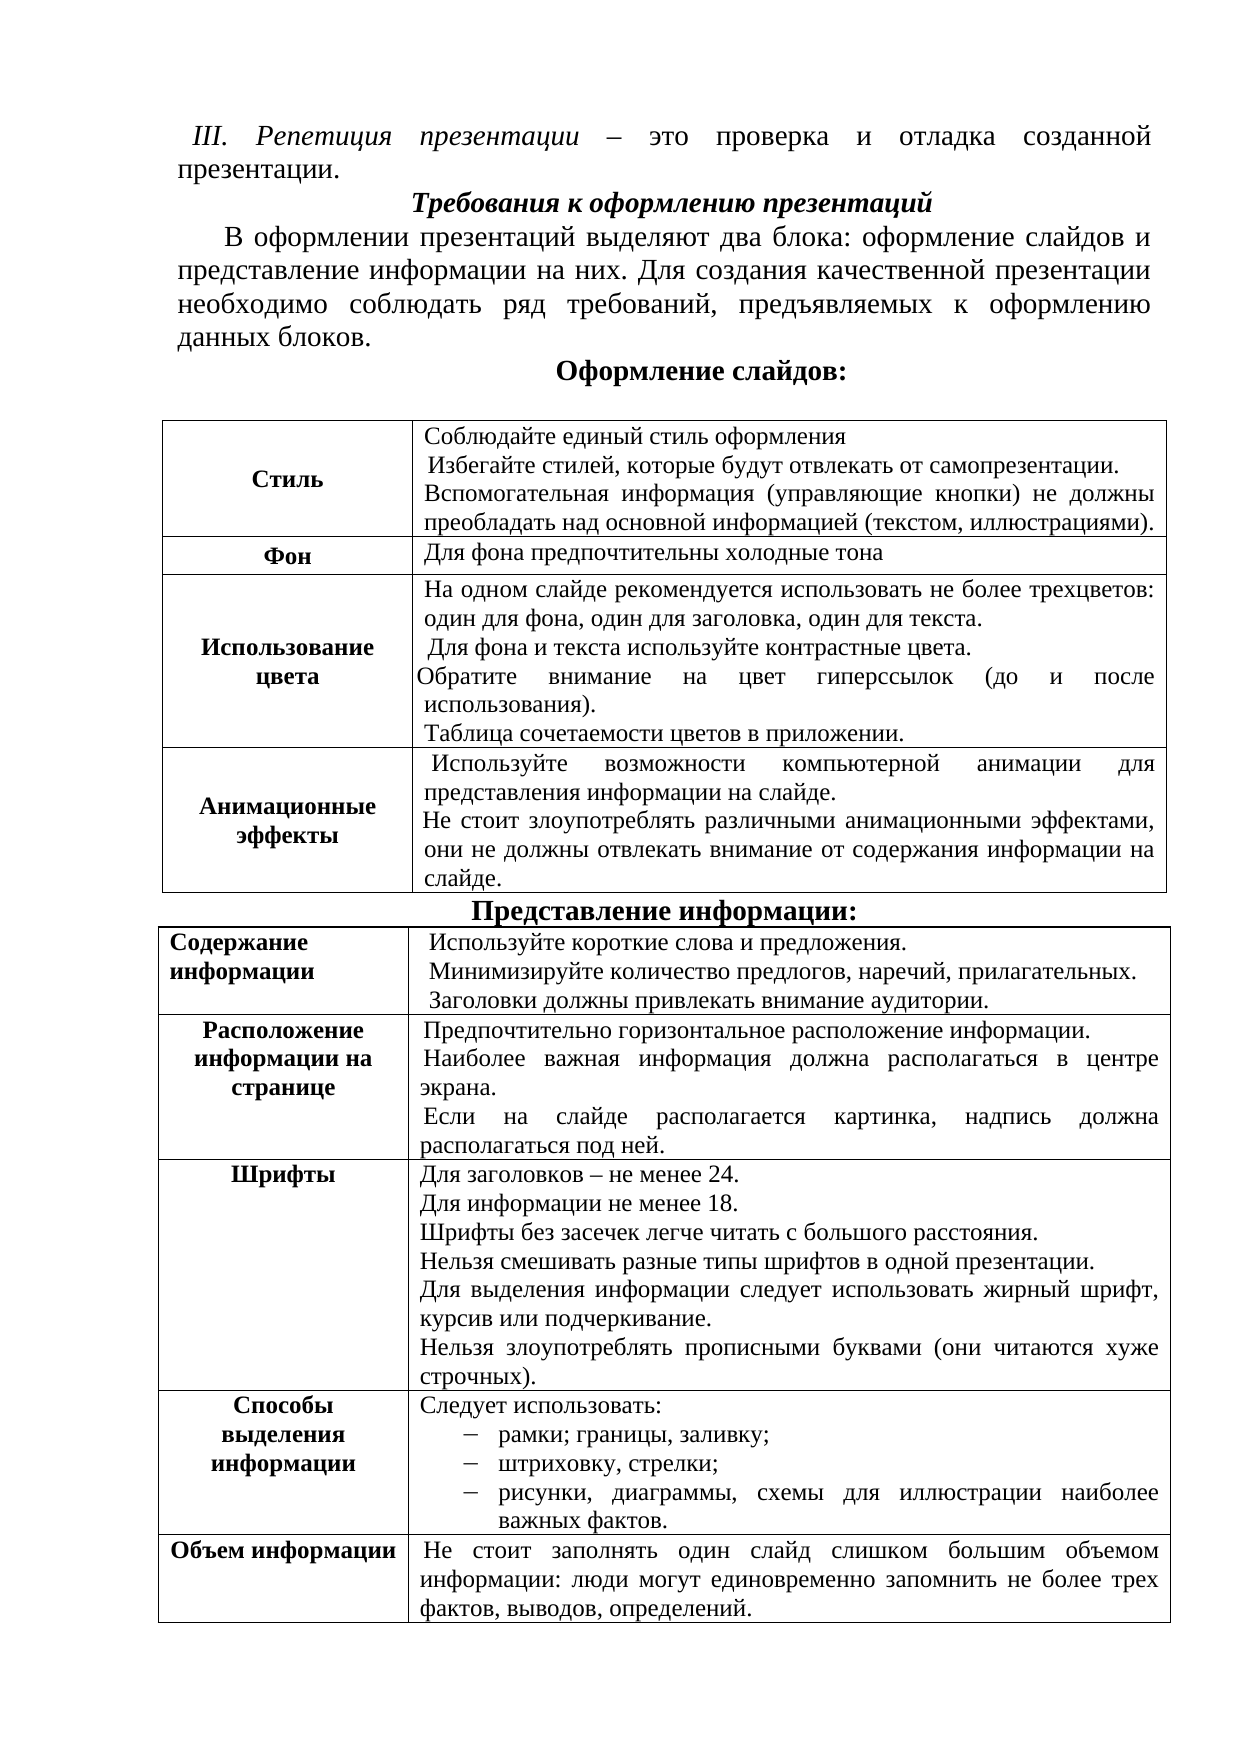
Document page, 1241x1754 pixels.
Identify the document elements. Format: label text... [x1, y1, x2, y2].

table_cell Использование цвета [163, 575, 412, 747]
text III. Репетиция презентации – это проверка и отладка созданной презентации. [177, 118, 1152, 185]
table_cell Фон [163, 537, 412, 573]
table_header Используйте короткие слова и предложения. Минимизируйте количество предлогов, наречий, прилагательных. Заголовки должны привлекать внимание аудитории. [409, 928, 1170, 1014]
table_cell Для фона предпочтительны холодные тона [413, 537, 1166, 573]
table_header Содержание информации [159, 928, 408, 1014]
table_cell Предпочтительно горизонтальное расположение информации. Наиболее важная информация должна располагаться в центре экрана. Если на слайде располагается картинка, надпись должна располагаться под ней. [409, 1015, 1170, 1158]
table_cell На одном слайде рекомендуется использовать не более трехцветов: один для фона, один для заголовка, один для текста. Для фона и текста используйте контрастные цвета. Обратите внимание на цвет гиперссылок (до и после использования). Таблица сочетаемости цветов в приложении. [413, 575, 1166, 747]
table_cell Следует использовать: рамки; границы, заливку; штриховку, стрелки; рисунки, диаграммы, схемы для иллюстрации наиболее важных фактов. [409, 1391, 1170, 1534]
table_cell Расположение информации на странице [159, 1015, 408, 1158]
table_cell Используйте возможности компьютерной анимации для представления информации на слайде. Не стоит злоупотреблять различными анимационными эффектами, они не должны отвлекать внимание от содержания информации на слайде. [413, 748, 1166, 892]
text Представление информации: [177, 893, 1152, 926]
text Требования к оформлению презентаций [177, 185, 1152, 219]
table_cell Для заголовков – не менее 24. Для информации не менее 18. Шрифты без засечек легче читать с большого расстояния. Нельзя смешивать разные типы шрифтов в одной презентации. Для выделения информации следует использовать жирный шрифт, курсив или подчеркивание. Нельзя злоупотреблять прописными буквами (они читаются хуже строчных). [409, 1160, 1170, 1389]
table_cell Способы выделения информации [159, 1391, 408, 1534]
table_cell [409, 1535, 1170, 1622]
table_cell Шрифты [159, 1160, 408, 1389]
table_header Стиль [163, 421, 412, 536]
text В оформлении презентаций выделяют два блока: оформление слайдов и представление информации на них. Для создания качественной презентации необходимо соблюдать ряд требований, предъявляемых к оформлению данных блоков. [177, 219, 1152, 353]
table_header Соблюдайте единый стиль оформления Избегайте стилей, которые будут отвлекать от самопрезентации. Вспомогательная информация (управляющие кнопки) не должны преобладать над основной информацией (текстом, иллюстрациями). [413, 421, 1166, 536]
table_cell Объем информации [159, 1535, 408, 1622]
table_cell Анимационные эффекты [163, 748, 412, 892]
text Оформление слайдов: [177, 353, 1152, 386]
